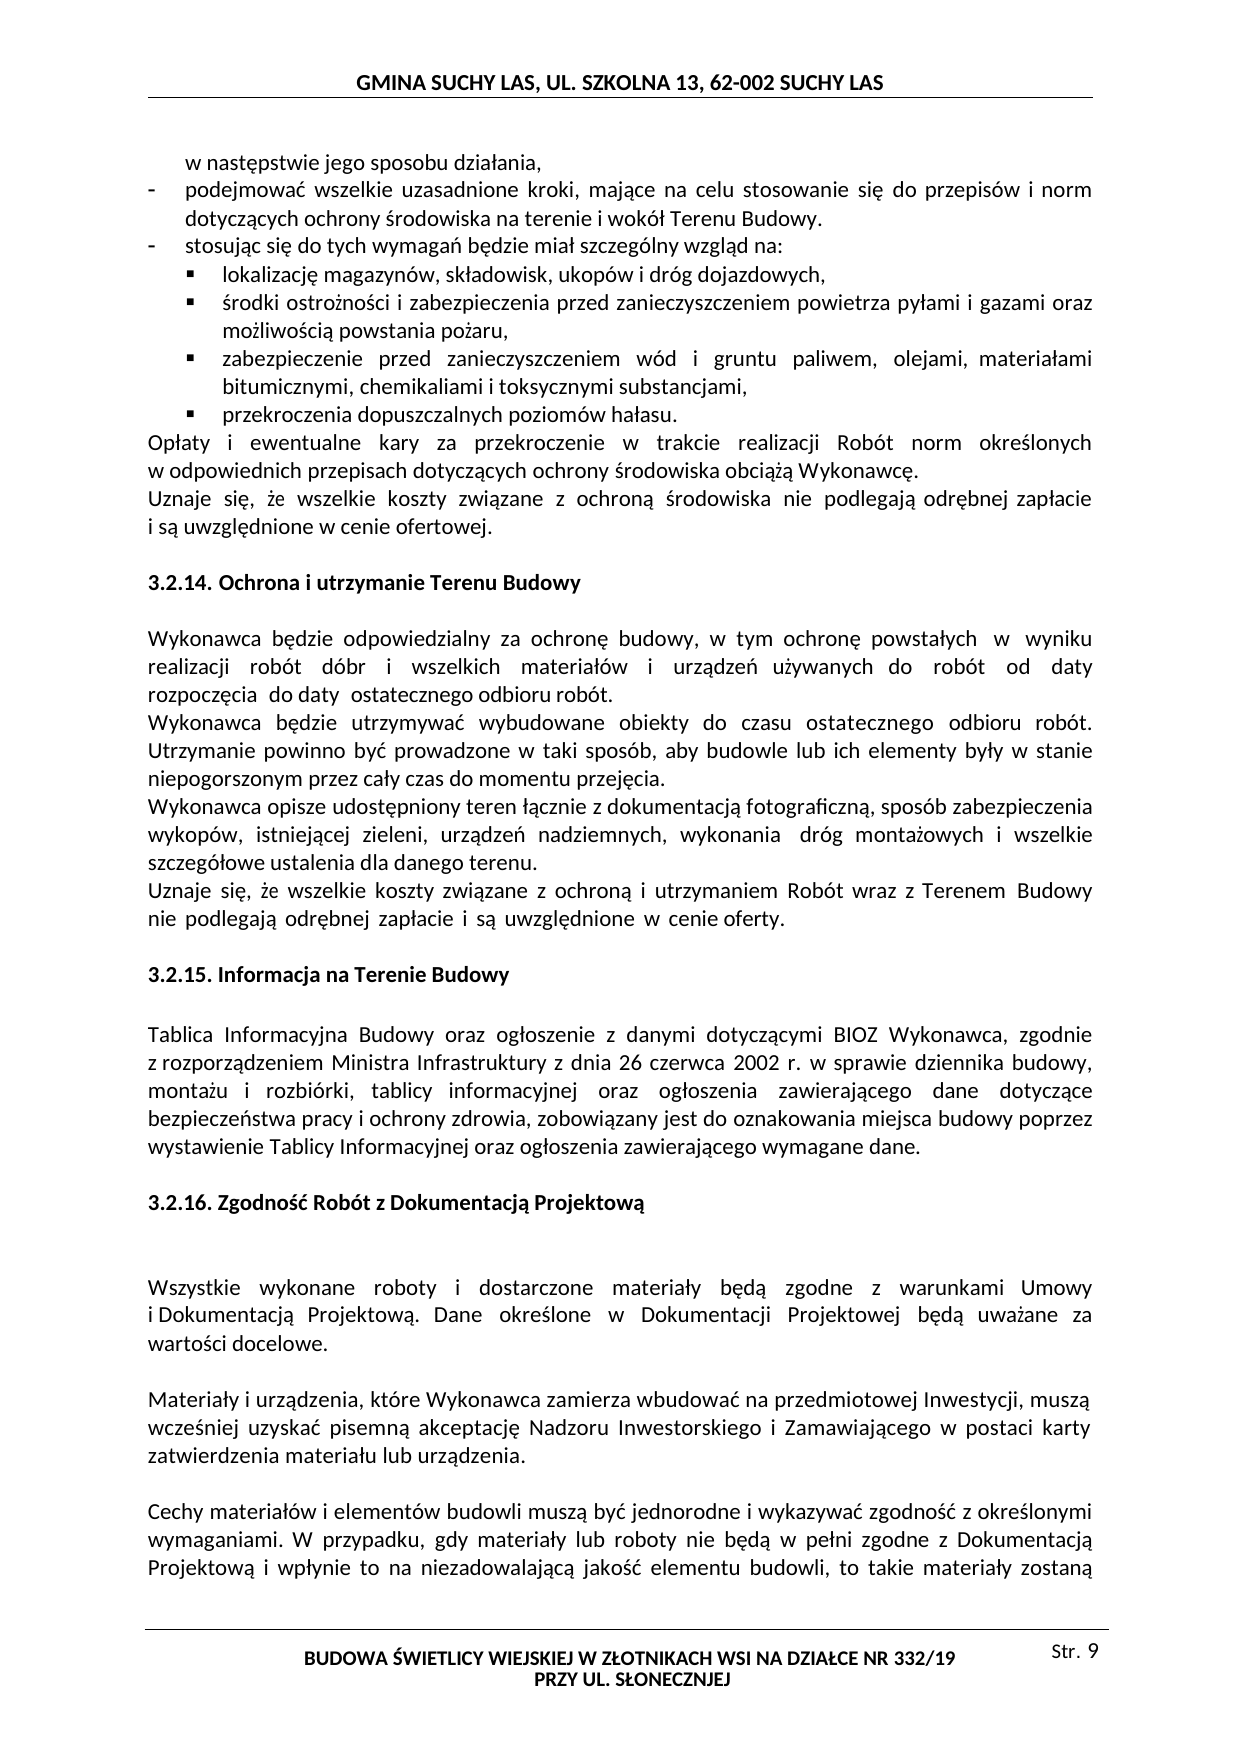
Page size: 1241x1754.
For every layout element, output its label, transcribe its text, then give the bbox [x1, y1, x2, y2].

list Ochrona i utrzymanie Terenu Budowy [148, 568, 1093, 596]
list przekroczenia dopuszczalnych poziomów hałasu. [185, 400, 1093, 428]
list Uznaje się, że wszelkie koszty związane z ochroną środowiska nie podlegają odrębnej zapłacie i są uwzględnione w cenie ofertowej. [148, 484, 1093, 540]
list Wszystkie wykonane roboty i dostarczone materiały będą zgodne z warunkami Umowy i Dokumentacją Projektową. Dane określone w Dokumentacji Projektowej będą uważane za wartości docelowe. [148, 1273, 1093, 1357]
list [148, 1497, 1093, 1581]
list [148, 148, 1093, 176]
list Opłaty i ewentualne kary za przekroczenie w trakcie realizacji Robót norm określonych w odpowiednich przepisach dotyczących ochrony środowiska obciążą Wykonawcę. [148, 428, 1093, 484]
list zabezpieczenie przed zanieczyszczeniem wód i gruntu paliwem, olejami, materiałami bitumicznymi, chemikaliami i toksycznymi substancjami, [185, 344, 1093, 400]
list Wykonawca opisze udostępniony teren łącznie z dokumentacją fotograficzną, sposób zabezpieczenia wykopów, istniejącej zieleni, urządzeń nadziemnych, wykonania dróg montażowych i wszelkie szczegółowe ustalenia dla danego terenu. [148, 792, 1093, 876]
list środki ostrożności i zabezpieczenia przed zanieczyszczeniem powietrza pyłami i gazami oraz możliwością powstania pożaru, [185, 288, 1093, 344]
list Informacja na Terenie Budowy [148, 960, 1093, 988]
list Zgodność Robót z Dokumentacją Projektową [148, 1188, 1093, 1217]
list Wykonawca będzie odpowiedzialny za ochronę budowy, w tym ochronę powstałych w wyniku realizacji robót dóbr i wszelkich materiałów i urządzeń używanych do robót od daty rozpoczęcia do daty ostatecznego odbioru robót. [148, 624, 1093, 708]
list Uznaje się, że wszelkie koszty związane z ochroną i utrzymaniem Robót wraz z Terenem Budowy nie podlegają odrębnej zapłacie i są uwzględnione w cenie oferty. [148, 876, 1093, 932]
list podejmować wszelkie uzasadnione kroki, mające na celu stosowanie się do przepisów i norm dotyczących ochrony środowiska na terenie i wokół Terenu Budowy. [148, 176, 1093, 232]
list stosując się do tych wymagań będzie miał szczególny wzgląd na: [148, 232, 1093, 260]
list Materiały i urządzenia, które Wykonawca zamierza wbudować na przedmiotowej Inwestycji, muszą wcześniej uzyskać pisemną akceptację Nadzoru Inwestorskiego i Zamawiającego w postaci karty zatwierdzenia materiału lub urządzenia. [148, 1385, 1093, 1469]
list Wykonawca będzie utrzymywać wybudowane obiekty do czasu ostatecznego odbioru robót. Utrzymanie powinno być prowadzone w taki sposób, aby budowle lub ich elementy były w stanie niepogorszonym przez cały czas do momentu przejęcia. [148, 708, 1093, 792]
list Tablica Informacyjna Budowy oraz ogłoszenie z danymi dotyczącymi BIOZ Wykonawca, zgodnie z rozporządzeniem Ministra Infrastruktury z dnia 26 czerwca 2002 r. w sprawie dziennika budowy, montażu i rozbiórki, tablicy informacyjnej oraz ogłoszenia zawierającego dane dotyczące bezpieczeństwa pracy i ochrony zdrowia, zobowiązany jest do oznakowania miejsca budowy poprzez wystawienie Tablicy Informacyjnej oraz ogłoszenia zawierającego wymagane dane. [148, 1020, 1093, 1161]
list lokalizację magazynów, składowisk, ukopów i dróg dojazdowych, [185, 260, 1093, 288]
